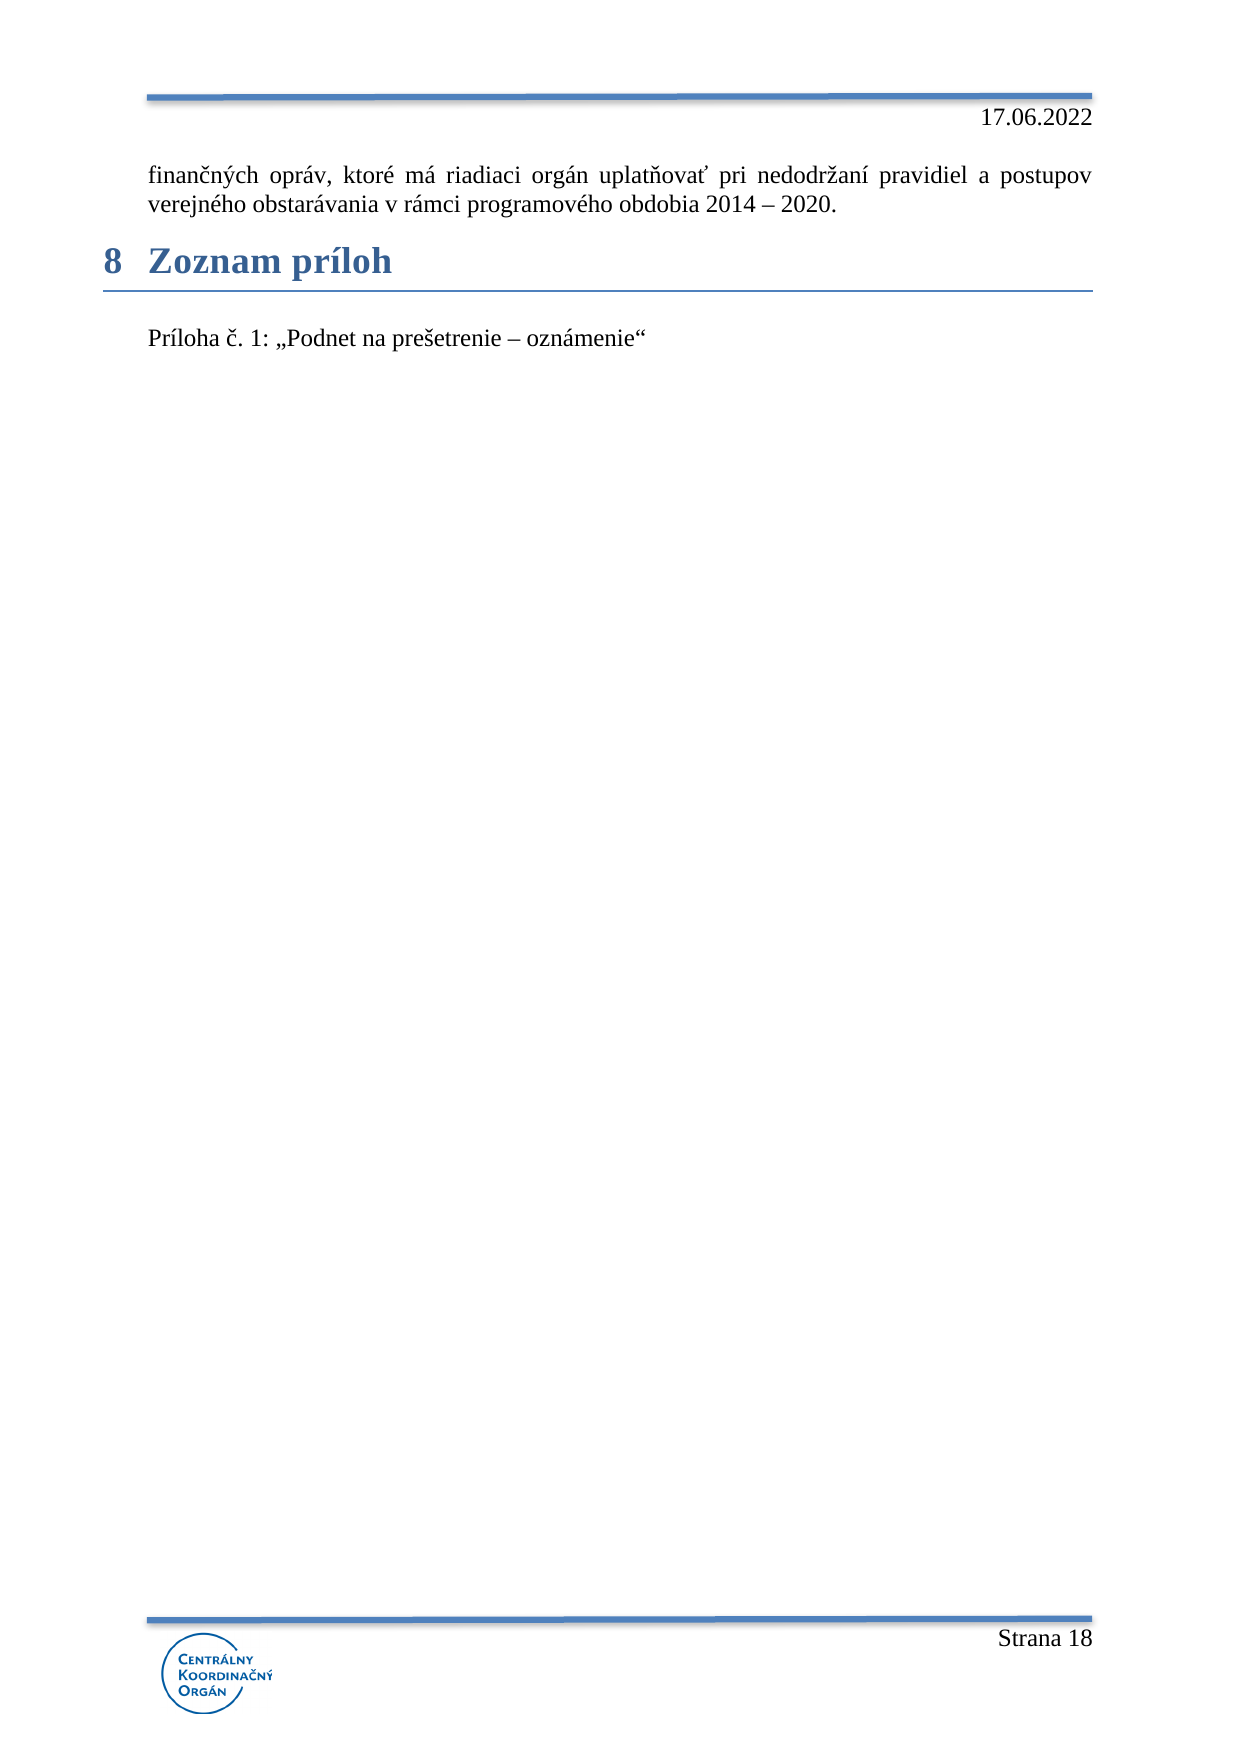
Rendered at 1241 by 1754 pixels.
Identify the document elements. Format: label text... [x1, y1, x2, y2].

list Zoznam príloh [103, 238, 1093, 290]
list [110, 160, 1093, 217]
picture [159, 1631, 272, 1713]
text Príloha č. 1: „Podnet na prešetrenie – oznámenie“ [148, 323, 1093, 352]
